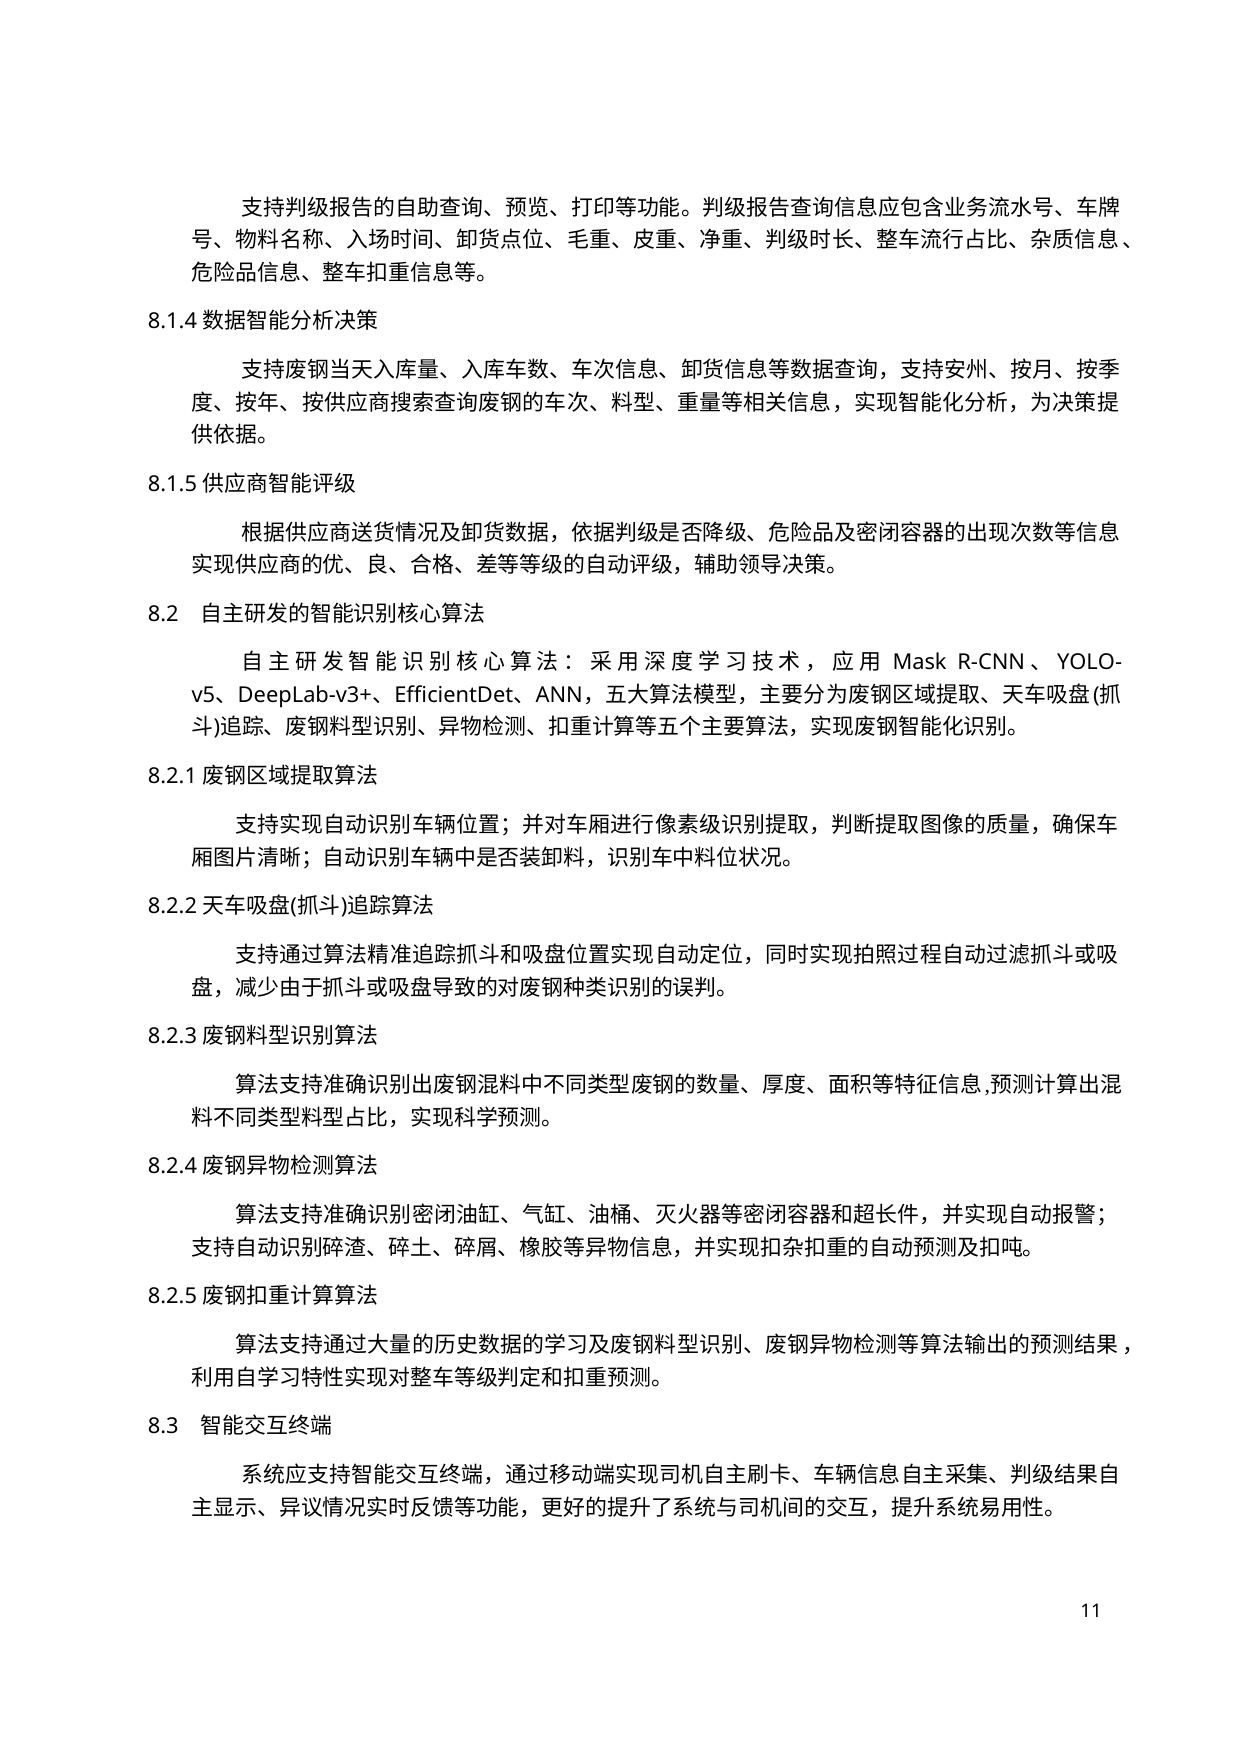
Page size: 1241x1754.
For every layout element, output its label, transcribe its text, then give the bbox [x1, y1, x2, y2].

list 8.1.5 供应商智能评级 [148, 465, 1122, 498]
list 8.2.2 天车吸盘(抓斗)追踪算法 [148, 888, 1122, 920]
list 8.2.3 废钢料型识别算法 [148, 1018, 1122, 1050]
text 支持判级报告的自助查询、预览、打印等功能。判级报告查询信息应包含业务流水号、车牌号、物料名称、入场时间、卸货点位、毛重、皮重、净重、判级时长、整车流行占比、杂质信息、危险品信息、整车扣重信息等。 [191, 189, 1122, 287]
text 自主研发智能识别核心算法：采用深度学习技术，应用Mask R-CNN、YOLO-v5、DeepLab-v3+、EfficientDet、ANN，五大算法模型，主要分为废钢区域提取、天车吸盘(抓斗)追踪、废钢料型识别、异物检测、扣重计算等五个主要算法，实现废钢智能化识别。 [191, 644, 1122, 742]
list 8.2.1 废钢区域提取算法 [148, 758, 1122, 790]
text 智能交互终端 [148, 1408, 1122, 1440]
text 算法支持准确识别密闭油缸、气缸、油桶、灭火器等密闭容器和超长件，并实现自动报警；支持自动识别碎渣、碎土、碎屑、橡胶等异物信息，并实现扣杂扣重的自动预测及扣吨。 [191, 1197, 1122, 1262]
text 自主研发的智能识别核心算法 [148, 595, 1122, 628]
text 算法支持通过大量的历史数据的学习及废钢料型识别、废钢异物检测等算法输出的预测结果，利用自学习特性实现对整车等级判定和扣重预测。 [191, 1327, 1122, 1392]
text 支持通过算法精准追踪抓斗和吸盘位置实现自动定位，同时实现拍照过程自动过滤抓斗或吸盘，减少由于抓斗或吸盘导致的对废钢种类识别的误判。 [191, 937, 1122, 1002]
list 8.2.4 废钢异物检测算法 [148, 1148, 1122, 1180]
list 8.2.5 废钢扣重计算算法 [148, 1278, 1122, 1310]
text 算法支持准确识别出废钢混料中不同类型废钢的数量、厚度、面积等特征信息,预测计算出混料不同类型料型占比，实现科学预测。 [191, 1067, 1122, 1132]
text 根据供应商送货情况及卸货数据，依据判级是否降级、危险品及密闭容器的出现次数等信息实现供应商的优、良、合格、差等等级的自动评级，辅助领导决策。 [191, 514, 1122, 579]
text 系统应支持智能交互终端，通过移动端实现司机自主刷卡、车辆信息自主采集、判级结果自主显示、异议情况实时反馈等功能，更好的提升了系统与司机间的交互，提升系统易用性。 [191, 1457, 1122, 1522]
text 支持实现自动识别车辆位置；并对车厢进行像素级识别提取，判断提取图像的质量，确保车厢图片清晰；自动识别车辆中是否装卸料，识别车中料位状况。 [191, 807, 1122, 872]
list 8.1.4 数据智能分析决策 [148, 303, 1122, 335]
text 支持废钢当天入库量、入库车数、车次信息、卸货信息等数据查询，支持安州、按月、按季度、按年、按供应商搜索查询废钢的车次、料型、重量等相关信息，实现智能化分析，为决策提供依据。 [191, 352, 1122, 449]
